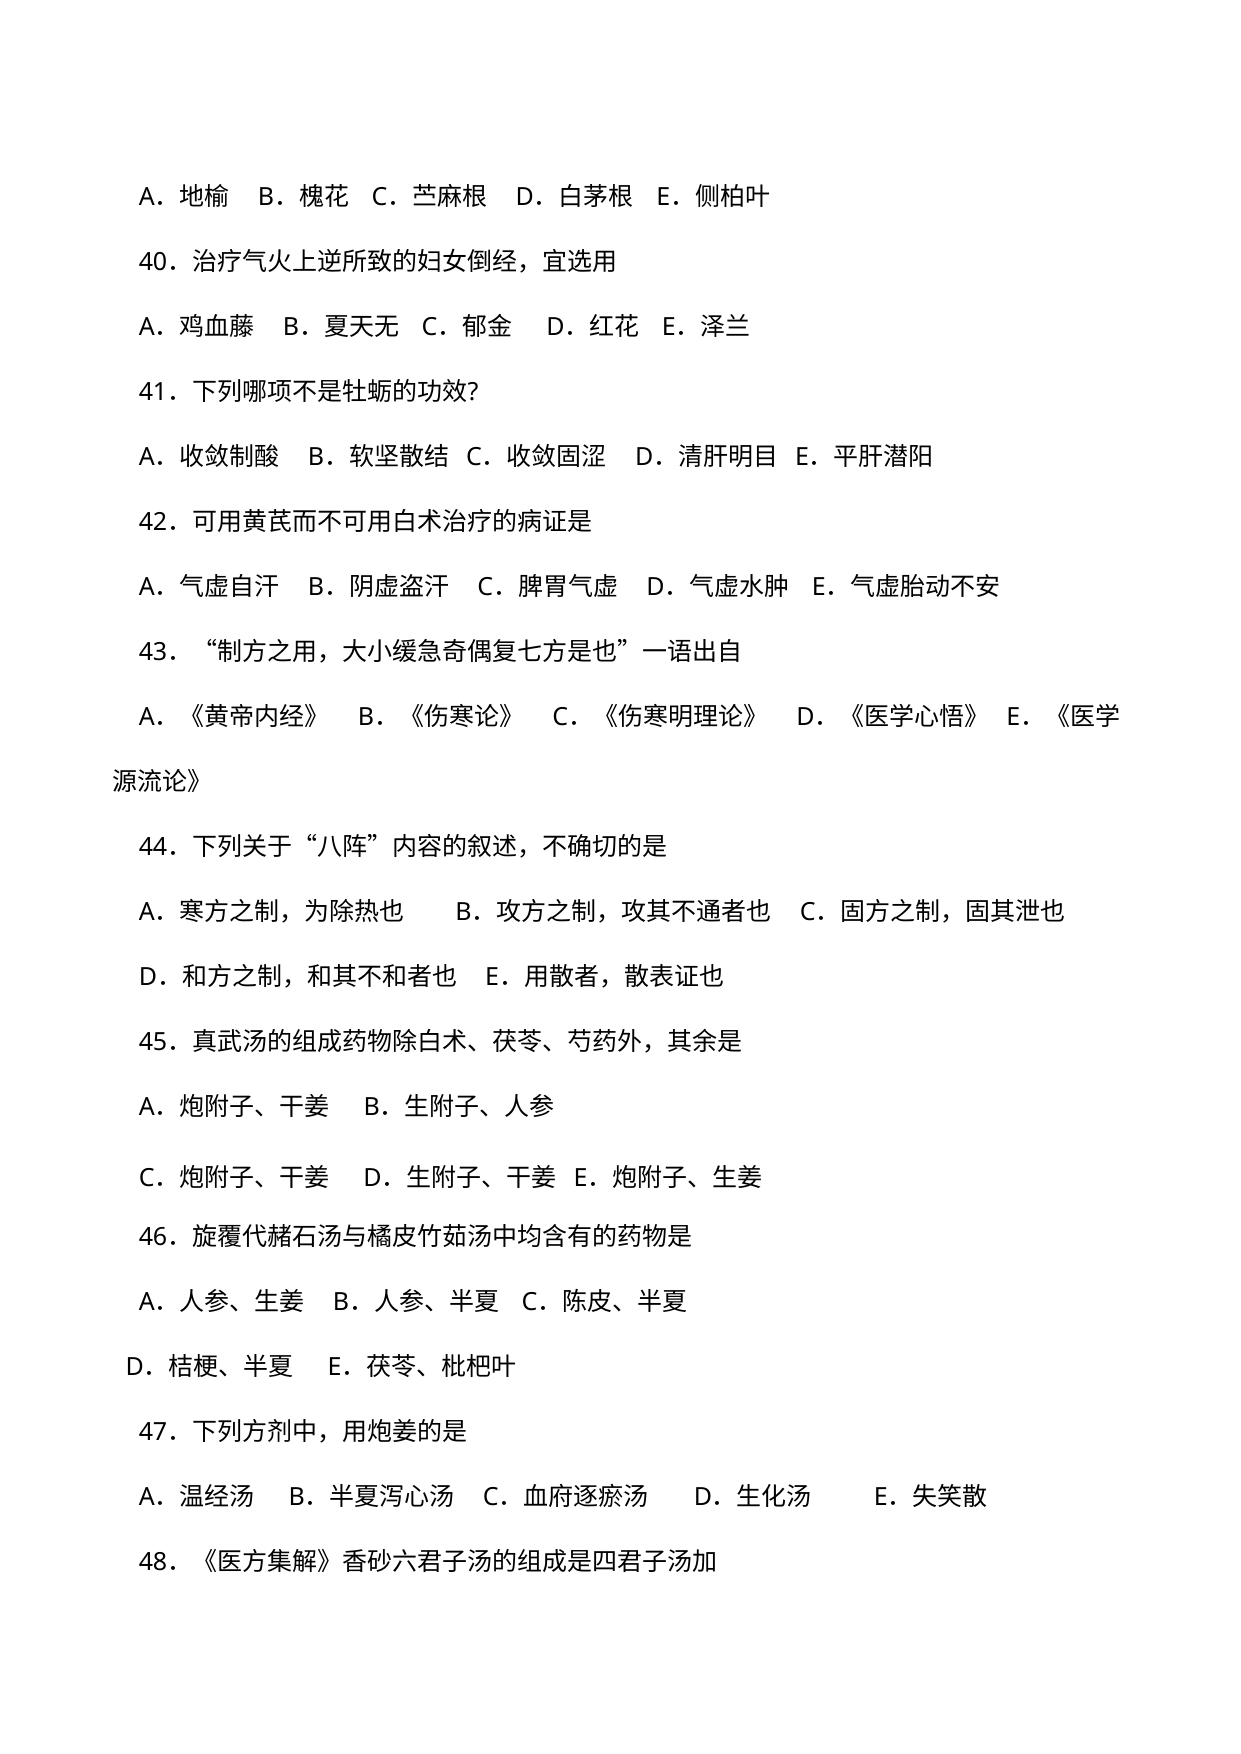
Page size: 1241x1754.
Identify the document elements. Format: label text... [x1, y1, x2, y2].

text A．地榆 B．槐花 C．苎麻根 D．白茅根 E．侧柏叶 [112, 162, 1128, 227]
text C．炮附子、干姜 D．生附子、干姜 E．炮附子、生姜 [112, 1137, 1128, 1202]
text A．收敛制酸 B．软坚散结 C．收敛固涩 D．清肝明目 E．平肝潜阳 [112, 422, 1128, 487]
text 45．真武汤的组成药物除白术、茯苓、芍药外，其余是 [112, 1007, 1128, 1072]
text 47．下列方剂中，用炮姜的是 [112, 1397, 1128, 1462]
text A．《黄帝内经》 B．《伤寒论》 C．《伤寒明理论》 D．《医学心悟》 E．《医学源流论》 [112, 682, 1128, 812]
text 41．下列哪项不是牡蛎的功效? [112, 357, 1128, 422]
text D．和方之制，和其不和者也 E．用散者，散表证也 [112, 942, 1128, 1007]
text A．温经汤 B．半夏泻心汤 C．血府逐瘀汤 D．生化汤 E．失笑散 [112, 1462, 1128, 1527]
text D．桔梗、半夏 E．茯苓、枇杷叶 [112, 1332, 1128, 1397]
text A．人参、生姜 B．人参、半夏 C．陈皮、半夏 [112, 1267, 1128, 1332]
text 40．治疗气火上逆所致的妇女倒经，宜选用 [112, 227, 1128, 292]
text A．炮附子、干姜 B．生附子、人参 [112, 1072, 1128, 1137]
text 42．可用黄芪而不可用白术治疗的病证是 [112, 487, 1128, 552]
text A．寒方之制，为除热也 B．攻方之制，攻其不通者也 C．固方之制，固其泄也 [112, 877, 1128, 942]
text 44．下列关于“八阵”内容的叙述，不确切的是 [112, 812, 1128, 877]
text 48．《医方集解》香砂六君子汤的组成是四君子汤加 [112, 1527, 1128, 1592]
text 46．旋覆代赭石汤与橘皮竹茹汤中均含有的药物是 [112, 1202, 1128, 1267]
text A．鸡血藤 B．夏天无 C．郁金 D．红花 E．泽兰 [112, 292, 1128, 357]
text 43．“制方之用，大小缓急奇偶复七方是也”一语出自 [112, 617, 1128, 682]
text A．气虚自汗 B．阴虚盗汗 C．脾胃气虚 D．气虚水肿 E．气虚胎动不安 [112, 552, 1128, 617]
